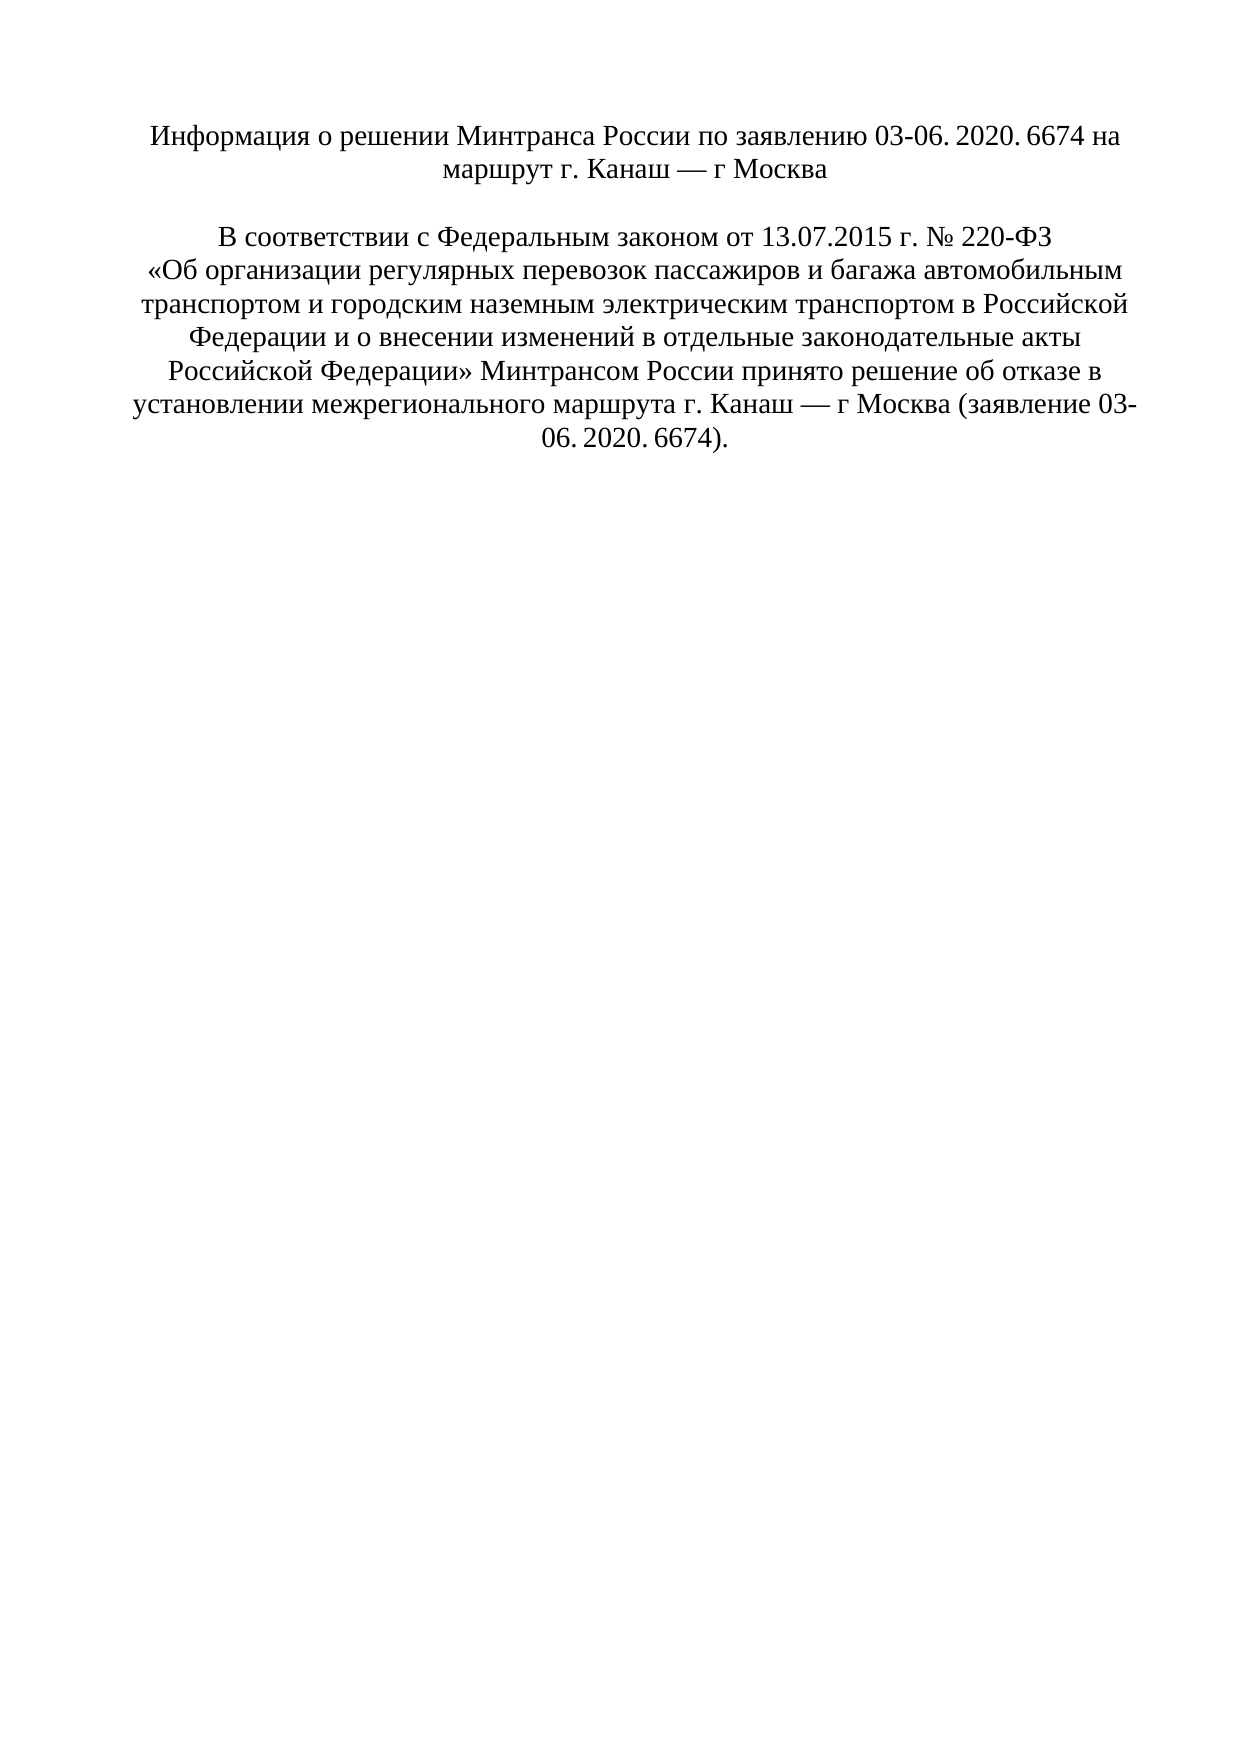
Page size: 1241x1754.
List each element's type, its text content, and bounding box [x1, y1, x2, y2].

text Информация о решении Минтранса России по заявлению 03-06. 2020. 6674 на маршрут г. Канаш — г Москва [118, 118, 1152, 185]
text В соответствии с Федеральным законом от 13.07.2015 г. № 220-ФЗ «Об организации регулярных перевозок пассажиров и багажа автомобильным транспортом и городским наземным электрическим транспортом в Российской Федерации и о внесении изменений в отдельные законодательные акты Российской Федерации» Минтрансом России принято решение об отказе в установлении межрегионального маршрута г. Канаш — г Москва (заявление 03-06. 2020. 6674). [118, 219, 1152, 453]
